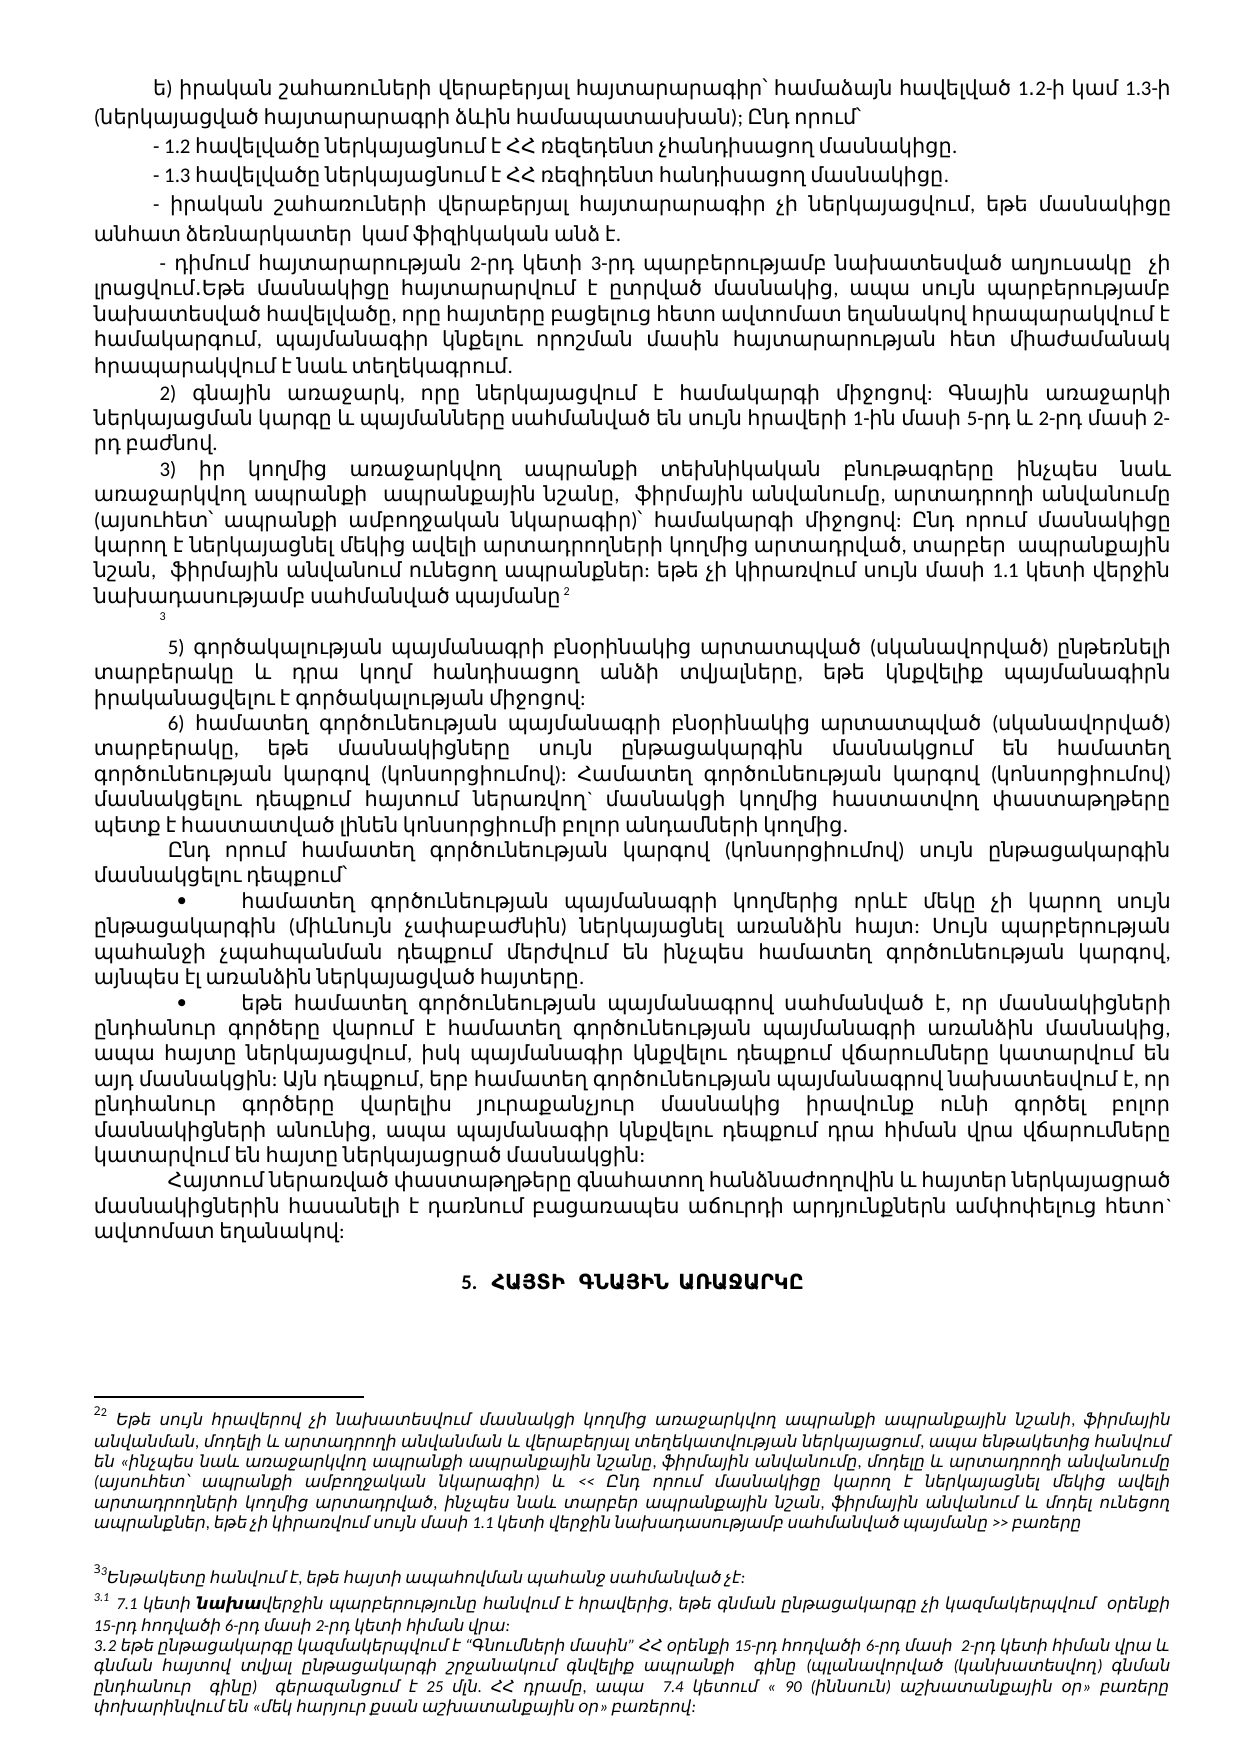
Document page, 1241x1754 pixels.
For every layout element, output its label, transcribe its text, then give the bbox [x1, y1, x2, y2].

text 2) գնային առաջարկ, որը ներկայացվում է համակարգի միջոցով: Գնային առաջարկի ներկայացման կարգը և պայմանները սահմանված են սույն հրավերի 1-ին մասի 5-րդ և 2-րդ մասի 2-րդ բաժնով. [94, 380, 1171, 456]
text 5) գործակալության պայմանագրի բնօրինակից արտատպված (սկանավորված) ընթեռնելի տարբերակը և դրա կողմ հանդիսացող անձի տվյալները, եթե կնքվելիք պայմանագիրն իրականացվելու է գործակալության միջոցով: [94, 634, 1171, 710]
list եթե համատեղ գործունեության պայմանագրով սահմանված է, որ մասնակիցների ընդհանուր գործերը վարում է համատեղ գործունեության պայմանագրի առանձին մասնակից, ապա հայտը ներկայացվում, իսկ պայմանագիր կնքվելու դեպքում վճարումները կատարվում են այդ մասնակցին: Այն դեպքում, երբ համատեղ գործունեության պայմանագրով նախատեսվում է, որ ընդհանուր գործերը վարելիս յուրաքանչյուր մասնակից իրավունք ունի գործել բոլոր մասնակիցների անունից, ապա պայմանագիր կնքվելու դեպքում դրա հիման վրա վճարումները կատարվում են հայտը ներկայացրած մասնակցին: [94, 990, 1171, 1168]
text Ընդ որում համատեղ գործունեության կարգով (կոնսորցիումով) սույն ընթացակարգին մասնակցելու դեպքում՝ [94, 837, 1171, 888]
text 5. ՀԱՅՏԻ ԳՆԱՅԻՆ ԱՌԱՋԱՐԿԸ [94, 1269, 1171, 1295]
text 3 [94, 608, 1171, 634]
text - իրական շահառուների վերաբերյալ հայտարարագիր չի ներկայացվում, եթե մասնակիցը անհատ ձեռնարկատեր կամ ֆիզիկական անձ է. [94, 192, 1171, 246]
text ե) իրական շահառուների վերաբերյալ հայտարարագիր՝ համաձայն հավելված 1․2-ի կամ 1.3-ի (ներկայացված հայտարարագրի ձևին համապատասխան); Ընդ որում՝ [94, 75, 1171, 129]
text - 1.2 հավելվածը ներկայացնում է ՀՀ ռեզեդենտ չհանդիսացող մասնակիցը. [94, 133, 1171, 159]
text - 1.3 հավելվածը ներկայացնում է ՀՀ ռեզիդենտ հանդիսացող մասնակիցը. [94, 162, 1171, 188]
list համատեղ գործունեության պայմանագրի կողմերից որևէ մեկը չի կարող սույն ընթացակարգին (միևնույն չափաբաժնին) ներկայացնել առանձին հայտ: Սույն պարբերության պահանջի չպահպանման դեպքում մերժվում են ինչպես համատեղ գործունեության կարգով, այնպես էլ առանձին ներկայացված հայտերը. [94, 888, 1171, 990]
text 6) համատեղ գործունեության պայմանագրի բնօրինակից արտատպված (սկանավորված) տարբերակը, եթե մասնակիցները սույն ընթացակարգին մասնակցում են համատեղ գործունեության կարգով (կոնսորցիումով): Համատեղ գործունեության կարգով (կոնսորցիումով) մասնակցելու դեպքում հայտում ներառվող` մասնակցի կողմից հաստատվող փաստաթղթերը պետք է հաստատված լինեն կոնսորցիումի բոլոր անդամների կողմից. [94, 710, 1171, 837]
text - դիմում հայտարարության 2-րդ կետի 3-րդ պարբերությամբ նախատեսված աղյուսակը չի լրացվում․Եթե մասնակիցը հայտարարվում է ըտրված մասնակից, ապա սույն պարբերությամբ նախատեսված հավելվածը, որը հայտերը բացելուց հետո ավտոմատ եղանակով հրապարակվում է համակարգում, պայմանագիր կնքելու որոշման մասին հայտարարության հետ միաժամանակ հրապարակվում է նաև տեղեկագրում. [94, 250, 1171, 380]
text Հայտում ներառված փաստաթղթերը գնահատող հանձնաժողովին և հայտեր ներկայացրած մասնակիցներին հասանելի է դառնում բացառապես աճուրդի արդյունքներն ամփոփելուց հետո` ավտոմատ եղանակով: [94, 1168, 1171, 1244]
text 3) իր կողմից առաջարկվող ապրանքի տեխնիկական բնութագրերը ինչպես նաև առաջարկվող ապրանքի ապրանքային նշանը, ֆիրմային անվանումը, արտադրողի անվանումը (այսուհետ՝ ապրանքի ամբողջական նկարագիր)՝ համակարգի միջոցով: Ընդ որում մասնակիցը կարող է ներկայացնել մեկից ավելի արտադրողների կողմից արտադրված, տարբեր ապրանքային նշան, ֆիրմային անվանում ունեցող ապրանքներ: եթե չի կիրառվում սույն մասի 1.1 կետի վերջին նախադասությամբ սահմանված պայմանը 2 [94, 456, 1171, 608]
